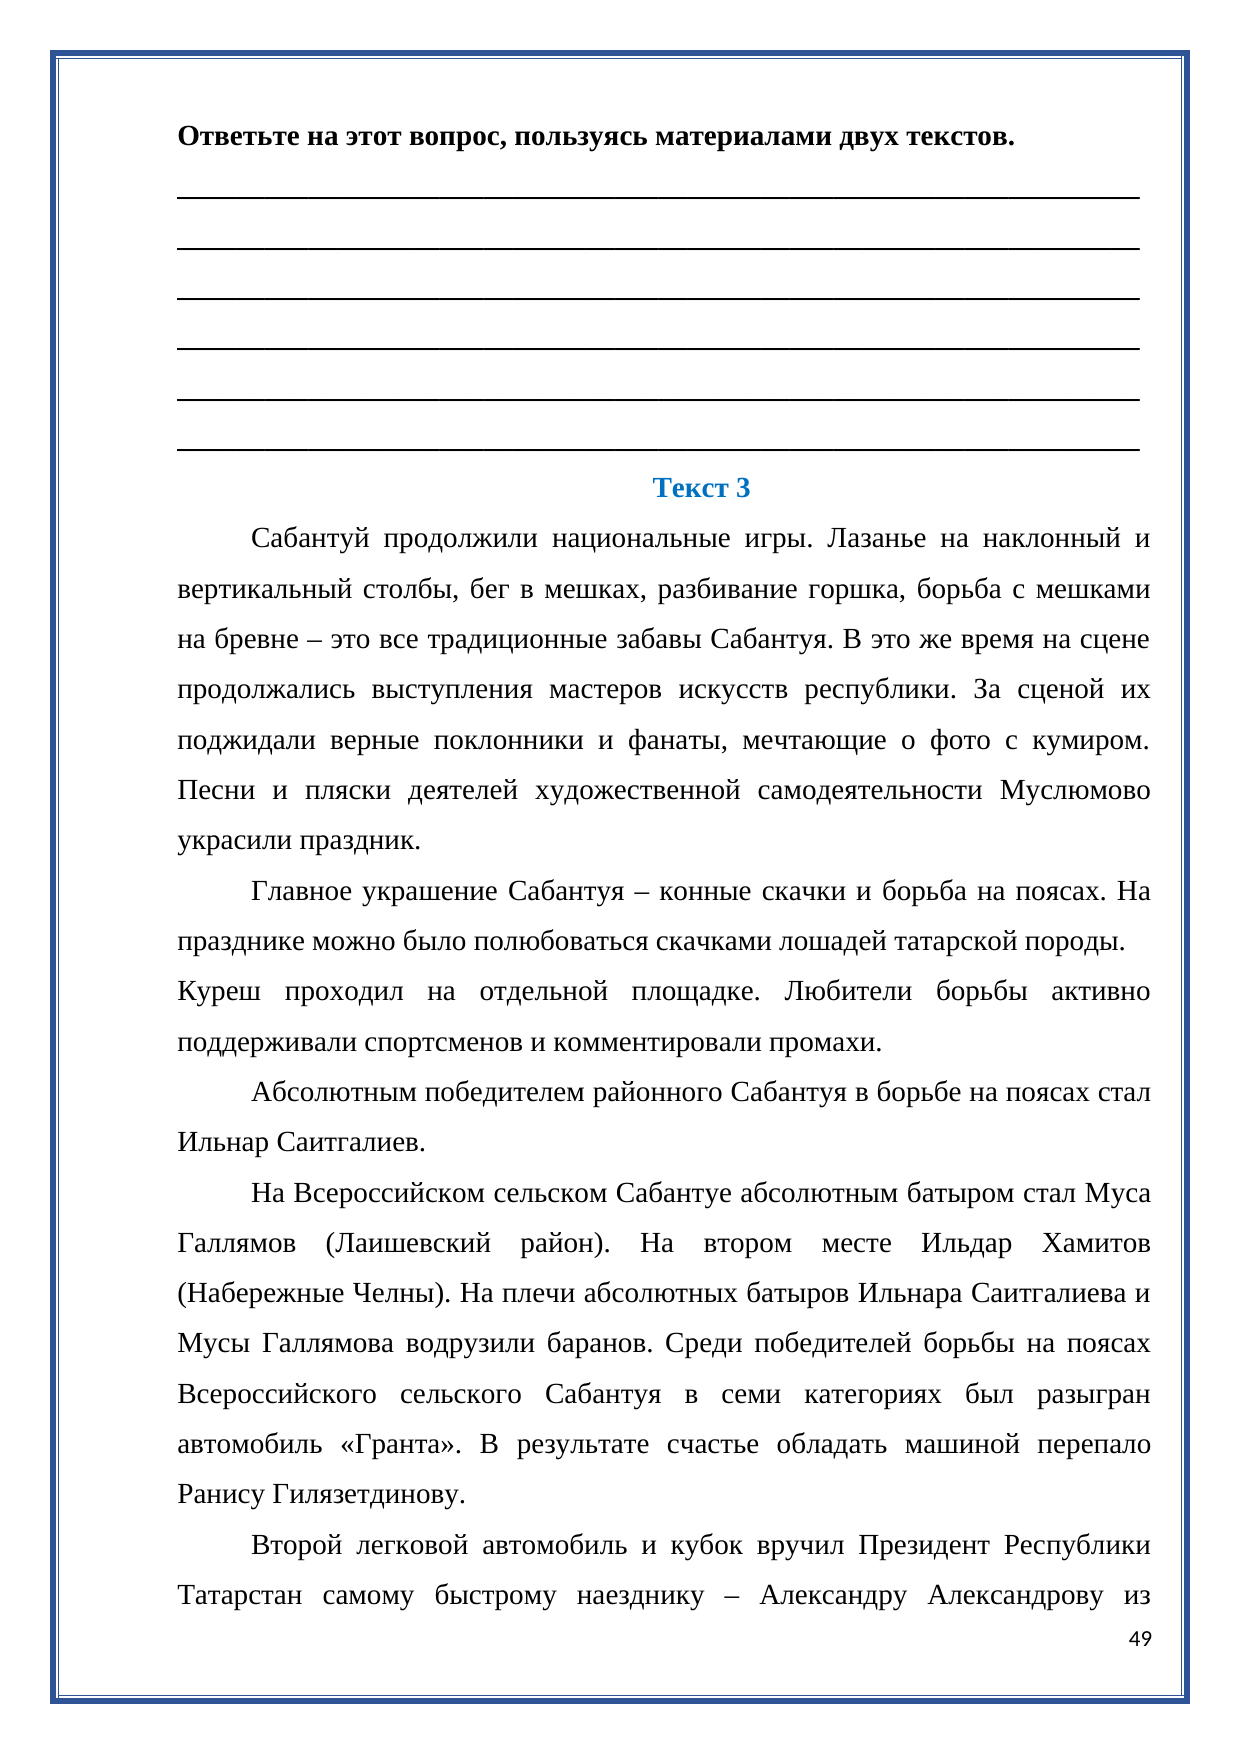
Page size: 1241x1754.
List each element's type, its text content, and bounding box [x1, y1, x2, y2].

list Куреш проходил на отдельной площадке. Любители борьбы активно поддерживали спортсменов и комментировали промахи. [177, 973, 1152, 1057]
list ____________________________________________________________________________________________________________________________________________________________________________________________________________________________________________________________________________________________________________________________________________________________________________________________________________ [177, 168, 1152, 453]
list Абсолютным победителем районного Сабантуя в борьбе на поясах стал Ильнар Саитгалиев. [177, 1074, 1152, 1158]
list На Всероссийском сельском Сабантуе абсолютным батыром стал Муса Галлямов (Лаишевский район). На втором месте Ильдар Хамитов (Набережные Челны). На плечи абсолютных батыров Ильнара Саитгалиева и Мусы Галлямова водрузили баранов. Среди победителей борьбы на поясах Всероссийского сельского Сабантуя в семи категориях был разыгран автомобиль «Гранта». В результате счастье обладать машиной перепало Ранису Гилязетдинову. [177, 1175, 1152, 1510]
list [177, 118, 1152, 152]
list Сабантуй продолжили национальные игры. Лазанье на наклонный и вертикальный столбы, бег в мешках, разбивание горшка, борьба с мешками на бревне – это все традиционные забавы Сабантуя. В это же время на сцене продолжались выступления мастеров искусств республики. За сценой их поджидали верные поклонники и фанаты, мечтающие о фото с кумиром. Песни и пляски деятелей художественной самодеятельности Муслюмово украсили праздник. [177, 521, 1152, 856]
list Текст 3 [177, 470, 1152, 504]
list Главное украшение Сабантуя – конные скачки и борьба на поясах. На празднике можно было полюбоваться скачками лошадей татарской породы. [177, 873, 1152, 957]
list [177, 1527, 1152, 1611]
